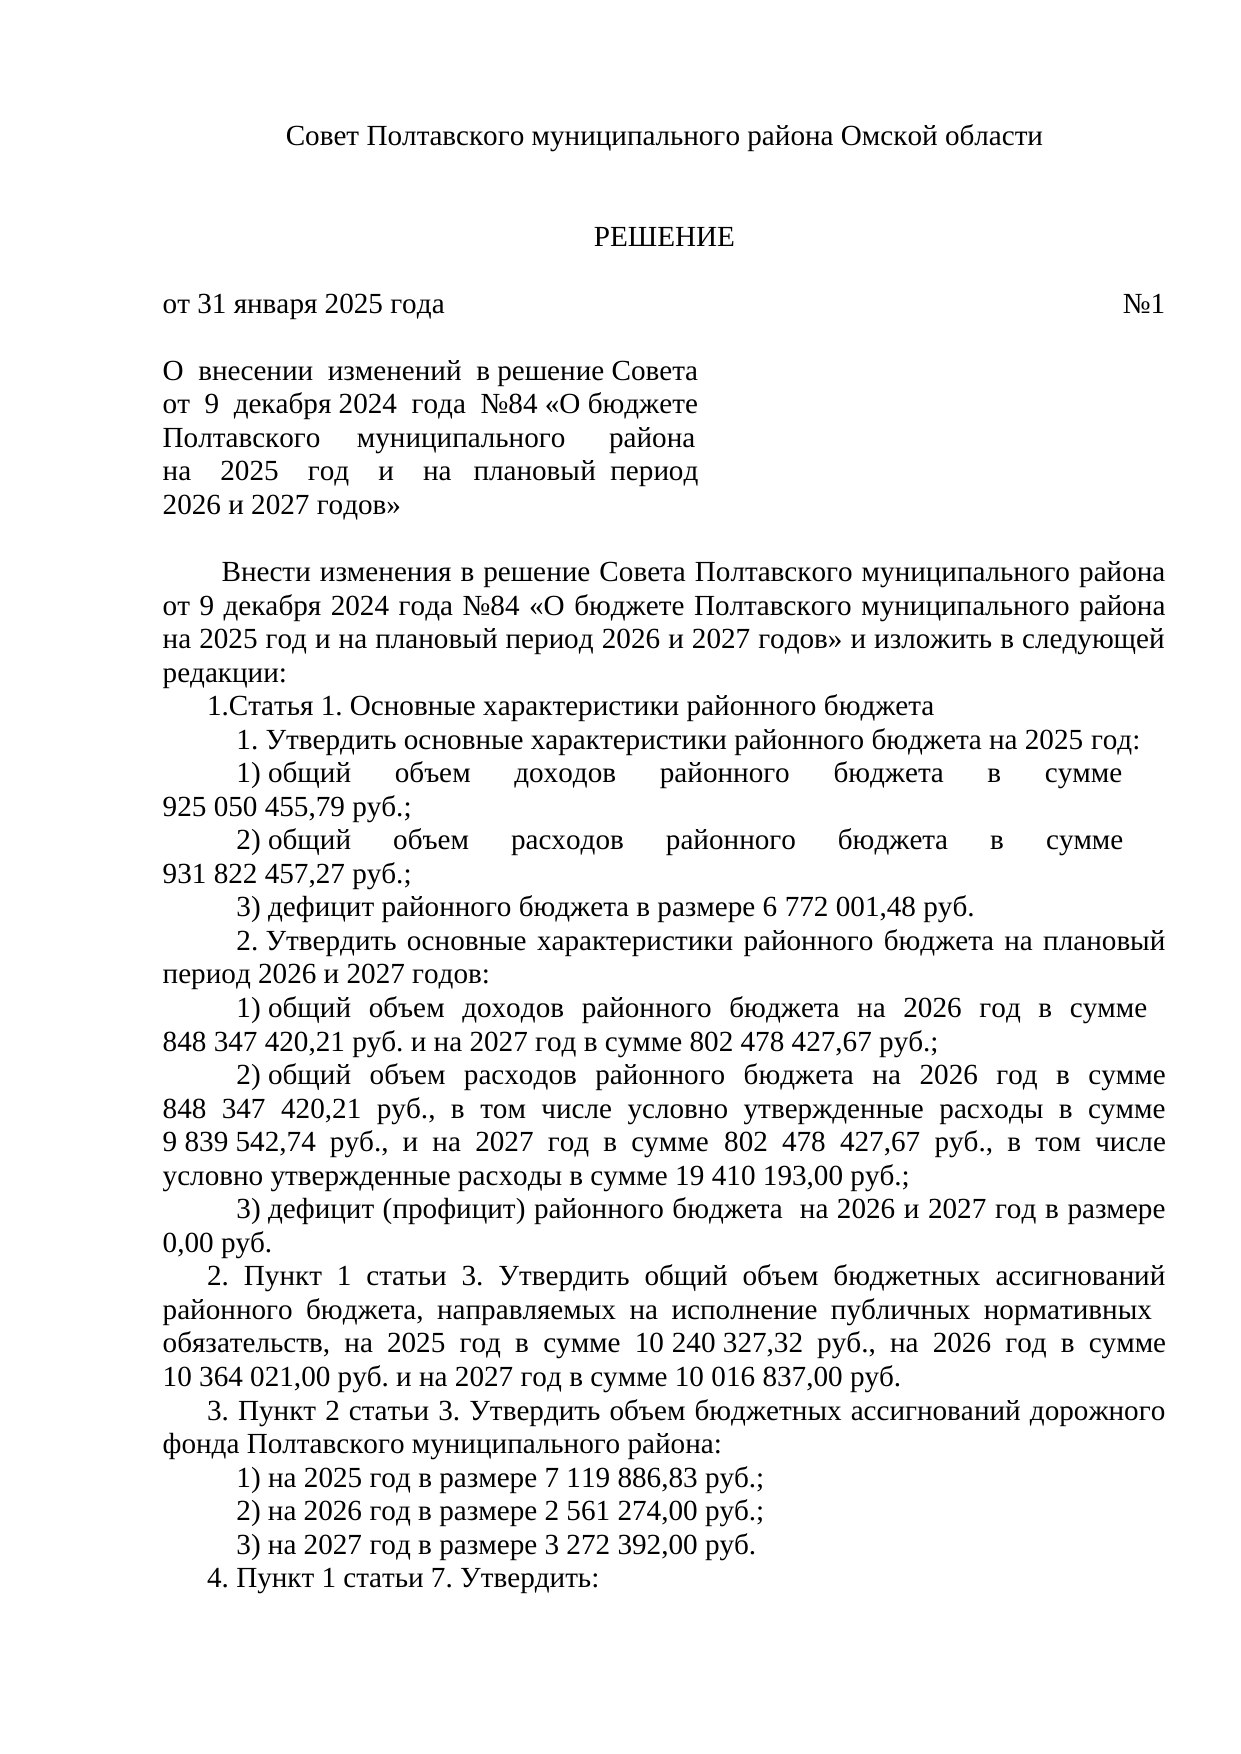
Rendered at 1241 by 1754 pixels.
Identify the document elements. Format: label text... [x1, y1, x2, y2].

text Совет Полтавского муниципального района Омской области [162, 118, 1166, 152]
text 2) общий объем расходов районного бюджета на 2026 год в сумме 848 347 420,21 руб., в том числе условно утвержденные расходы в сумме 9 839 542,74 руб., и на 2027 год в сумме 802 478 427,67 руб., в том числе условно утвержденные расходы в сумме 19 410 193,00 руб.; [162, 1057, 1166, 1191]
text 4. Пункт 1 статьи 7. Утвердить: [162, 1560, 1166, 1594]
text на 2025 год и на плановый период [162, 453, 1166, 487]
text 3) дефицит районного бюджета в размере 6 772 001,48 руб. [162, 889, 1166, 923]
text 2) на 2026 год в размере 2 561 274,00 руб.; [162, 1493, 1166, 1527]
text 1) на 2025 год в размере 7 119 886,83 руб.; [162, 1460, 1166, 1493]
text 3) дефицит (профицит) районного бюджета на 2026 и 2027 год в размере 0,00 руб. [162, 1191, 1166, 1258]
text 2. Утвердить основные характеристики районного бюджета на плановый период 2026 и 2027 годов: [162, 923, 1166, 990]
text от 9 декабря 2024 года №84 «О бюджете [162, 386, 1166, 420]
text 2) общий объем расходов районного бюджета в сумме 931 822 457,27 руб.; [162, 822, 1166, 889]
text 1. Утвердить основные характеристики районного бюджета на 2025 год: [162, 722, 1166, 755]
text 1) общий объем доходов районного бюджета на 2026 год в сумме 848 347 420,21 руб. и на 2027 год в сумме 802 478 427,67 руб.; [162, 990, 1166, 1057]
text РЕШЕНИЕ [162, 219, 1166, 252]
text 1) общий объем доходов районного бюджета в сумме 925 050 455,79 руб.; [162, 755, 1166, 822]
text О внесении изменений в решение Совета [162, 353, 1166, 386]
list 1.Статья 1. Основные характеристики районного бюджета [162, 688, 1166, 722]
text Полтавского муниципального района [162, 420, 1166, 453]
text 2026 и 2027 годов» [162, 487, 1166, 521]
text 2. Пункт 1 статьи 3. Утвердить общий объем бюджетных ассигнований районного бюджета, направляемых на исполнение публичных нормативных обязательств, на 2025 год в сумме 10 240 327,32 руб., на 2026 год в сумме 10 364 021,00 руб. и на 2027 год в сумме 10 016 837,00 руб. [162, 1258, 1166, 1393]
text 3) на 2027 год в размере 3 272 392,00 руб. [162, 1527, 1166, 1560]
text 3. Пункт 2 статьи 3. Утвердить объем бюджетных ассигнований дорожного фонда Полтавского муниципального района: [162, 1393, 1166, 1460]
text от 31 января 2025 года №1 [162, 286, 1166, 319]
text Внести изменения в решение Совета Полтавского муниципального района от 9 декабря 2024 года №84 «О бюджете Полтавского муниципального района на 2025 год и на плановый период 2026 и 2027 годов» и изложить в следующей редакции: [162, 554, 1166, 688]
